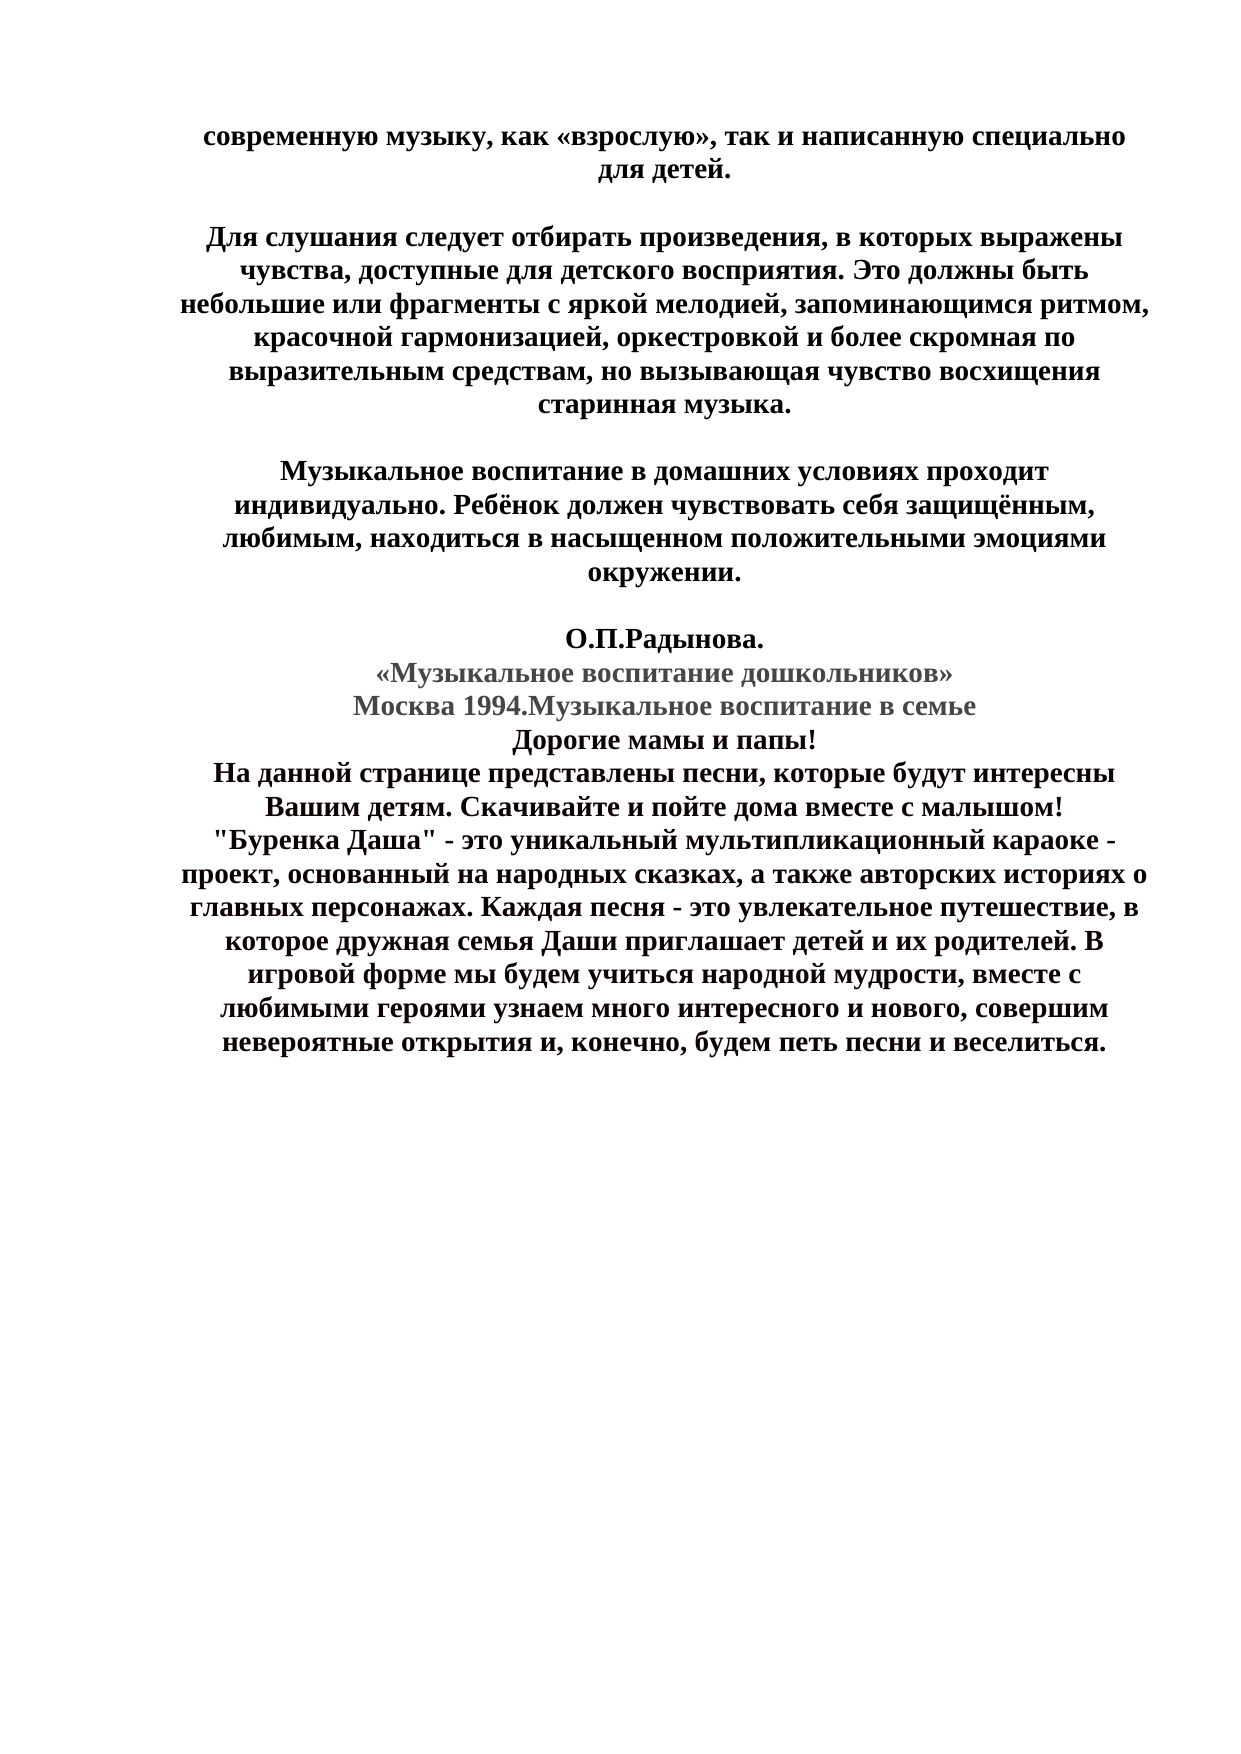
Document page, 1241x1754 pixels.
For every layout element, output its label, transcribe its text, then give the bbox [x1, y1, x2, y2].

text Москва 1994.Музыкальное воспитание в семье [177, 688, 1152, 722]
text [177, 118, 1152, 185]
text Музыкальное воспитание в домашних условиях проходит индивидуально. Ребёнок должен чувствовать себя защищённым, любимым, находиться в насыщенном положительными эмоциями окружении. [177, 453, 1152, 588]
text Дорогие мамы и папы! [177, 722, 1152, 755]
text Для слушания следует отбирать произведения, в которых выражены чувства, доступные для детского восприятия. Это должны быть небольшие или фрагменты с яркой мелодией, запоминающимся ритмом, красочной гармонизацией, оркестровкой и более скромная по выразительным средствам, но вызывающая чувство восхищения старинная музыка. [177, 219, 1152, 420]
text "Буренка Даша" - это уникальный мультипликационный караоке - проект, основанный на народных сказках, а также авторских историях о главных персонажах. Каждая песня - это увлекательное путешествие, в которое дружная семья Даши приглашает детей и их родителей. В игровой форме мы будем учиться народной мудрости, вместе с любимыми героями узнаем много интересного и нового, совершим невероятные открытия и, конечно, будем петь песни и веселиться. [177, 822, 1152, 1057]
text О.П.Радынова. [177, 621, 1152, 655]
text «Музыкальное воспитание дошкольников» [177, 655, 1152, 688]
text На данной странице представлены песни, которые будут интересны Вашим детям. Скачивайте и пойте дома вместе с малышом! [177, 755, 1152, 822]
